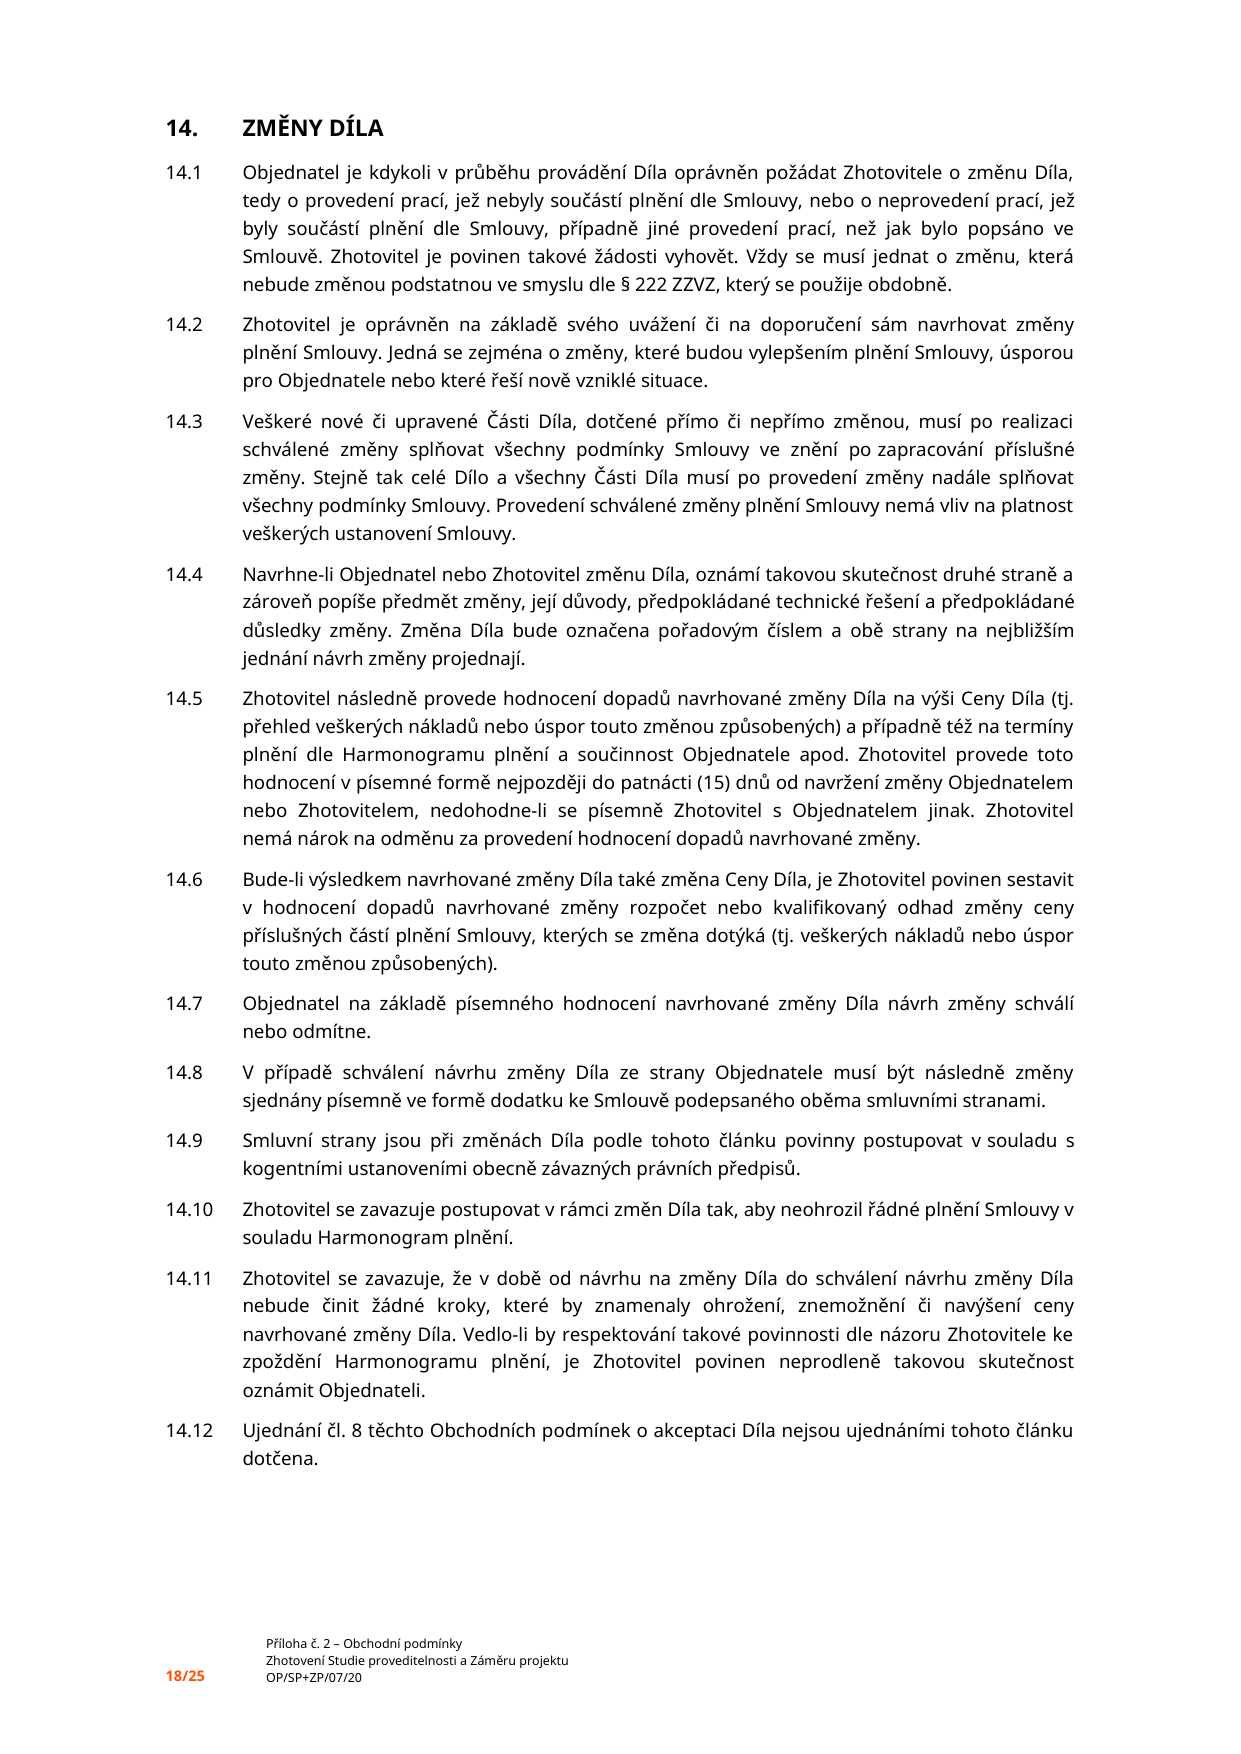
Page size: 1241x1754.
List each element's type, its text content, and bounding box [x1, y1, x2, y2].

text Smluvní strany jsou při změnách Díla podle tohoto článku povinny postupovat v souladu s kogentními ustanoveními obecně závazných právních předpisů. [165, 1128, 1075, 1181]
text Objednatel je kdykoli v průběhu provádění Díla oprávněn požádat Zhotovitele o změnu Díla, tedy o provedení prací, jež nebyly součástí plnění dle Smlouvy, nebo o neprovedení prací, jež byly součástí plnění dle Smlouvy, případně jiné provedení prací, než jak bylo popsáno ve Smlouvě. Zhotovitel je povinen takové žádosti vyhovět. Vždy se musí jednat o změnu, která nebude změnou podstatnou ve smyslu dle § 222 ZZVZ, který se použije obdobně. [165, 159, 1075, 297]
text ZMĚNY DÍLA [165, 112, 1075, 143]
text Veškeré nové či upravené Části Díla, dotčené přímo či nepřímo změnou, musí po realizaci schválené změny splňovat všechny podmínky Smlouvy ve znění po zapracování příslušné změny. Stejně tak celé Dílo a všechny Části Díla musí po provedení změny nadále splňovat všechny podmínky Smlouvy. Provedení schválené změny plnění Smlouvy nemá vliv na platnost veškerých ustanovení Smlouvy. [165, 408, 1075, 546]
text Ujednání čl. 8 těchto Obchodních podmínek o akceptaci Díla nejsou ujednáními tohoto článku dotčena. [165, 1417, 1075, 1471]
text V případě schválení návrhu změny Díla ze strany Objednatele musí být následně změny sjednány písemně ve formě dodatku ke Smlouvě podepsaného oběma smluvními stranami. [165, 1059, 1075, 1113]
text Zhotovitel se zavazuje, že v době od návrhu na změny Díla do schválení návrhu změny Díla nebude činit žádné kroky, které by znamenaly ohrožení, znemožnění či navýšení ceny navrhované změny Díla. Vedlo-li by respektování takové povinnosti dle názoru Zhotovitele ke zpoždění Harmonogramu plnění, je Zhotovitel povinen neprodleně takovou skutečnost oznámit Objednateli. [165, 1265, 1075, 1402]
text Objednatel na základě písemného hodnocení navrhované změny Díla návrh změny schválí nebo odmítne. [165, 991, 1075, 1044]
text Navrhne-li Objednatel nebo Zhotovitel změnu Díla, oznámí takovou skutečnost druhé straně a zároveň popíše předmět změny, její důvody, předpokládané technické řešení a předpokládané důsledky změny. Změna Díla bude označena pořadovým číslem a obě strany na nejbližším jednání návrh změny projednají. [165, 561, 1075, 670]
text Zhotovitel následně provede hodnocení dopadů navrhované změny Díla na výši Ceny Díla (tj. přehled veškerých nákladů nebo úspor touto změnou způsobených) a případně též na termíny plnění dle Harmonogramu plnění a součinnost Objednatele apod. Zhotovitel provede toto hodnocení v písemné formě nejpozději do patnácti (15) dnů od navržení změny Objednatelem nebo Zhotovitelem, nedohodne-li se písemně Zhotovitel s Objednatelem jinak. Zhotovitel nemá nárok na odměnu za provedení hodnocení dopadů navrhované změny. [165, 685, 1075, 851]
text Zhotovitel je oprávněn na základě svého uvážení či na doporučení sám navrhovat změny plnění Smlouvy. Jedná se zejména o změny, které budou vylepšením plnění Smlouvy, úsporou pro Objednatele nebo které řeší nově vzniklé situace. [165, 312, 1075, 393]
text Bude-li výsledkem navrhované změny Díla také změna Ceny Díla, je Zhotovitel povinen sestavit v hodnocení dopadů navrhované změny rozpočet nebo kvalifikovaný odhad změny ceny příslušných částí plnění Smlouvy, kterých se změna dotýká (tj. veškerých nákladů nebo úspor touto změnou způsobených). [165, 866, 1075, 976]
text Zhotovitel se zavazuje postupovat v rámci změn Díla tak, aby neohrozil řádné plnění Smlouvy v souladu Harmonogram plnění. [165, 1196, 1075, 1250]
